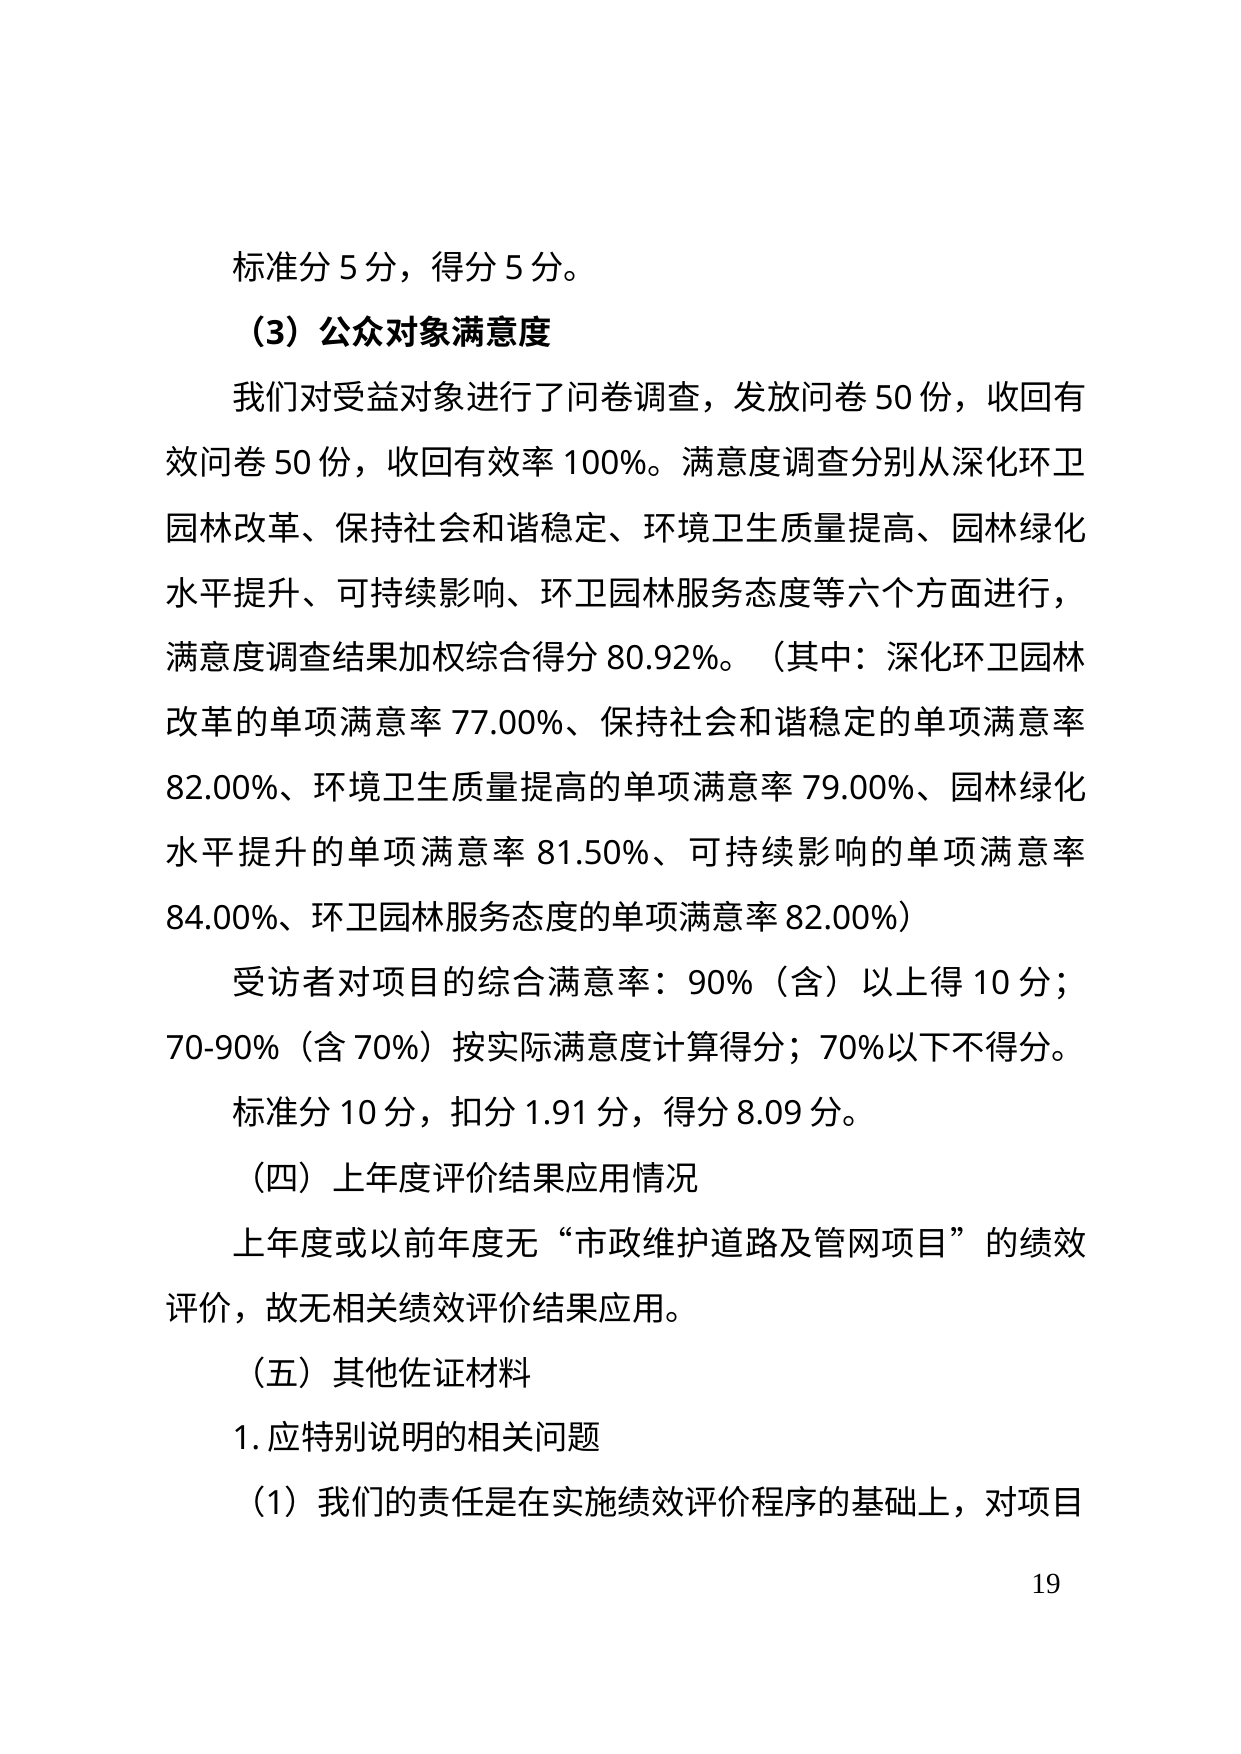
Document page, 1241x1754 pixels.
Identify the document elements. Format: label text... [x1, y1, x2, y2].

subtitle （四）上年度评价结果应用情况 [165, 1143, 1087, 1208]
text 我们对受益对象进行了问卷调查，发放问卷50份，收回有效问卷50份，收回有效率100%。满意度调查分别从深化环卫园林改革、保持社会和谐稳定、环境卫生质量提高、园林绿化水平提升、可持续影响、环卫园林服务态度等六个方面进行，满意度调查结果加权综合得分80.92%。（其中：深化环卫园林改革的单项满意率77.00%、保持社会和谐稳定的单项满意率82.00%、环境卫生质量提高的单项满意率79.00%、园林绿化水平提升的单项满意率81.50%、可持续影响的单项满意率84.00%、环卫园林服务态度的单项满意率82.00%） [165, 363, 1087, 948]
text 1. 应特别说明的相关问题 [165, 1403, 1087, 1468]
text 受访者对项目的综合满意率：90%（含）以上得10分；70-90%（含70%）按实际满意度计算得分；70%以下不得分。 [165, 948, 1087, 1078]
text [165, 1468, 1087, 1533]
text （3）公众对象满意度 [165, 298, 1087, 363]
subtitle （五）其他佐证材料 [165, 1338, 1087, 1403]
text 上年度或以前年度无“市政维护道路及管网项目”的绩效评价，故无相关绩效评价结果应用。 [165, 1208, 1087, 1338]
text 标准分5分，得分5分。 [165, 233, 1087, 298]
text 标准分10分，扣分1.91分，得分8.09分。 [165, 1078, 1087, 1143]
